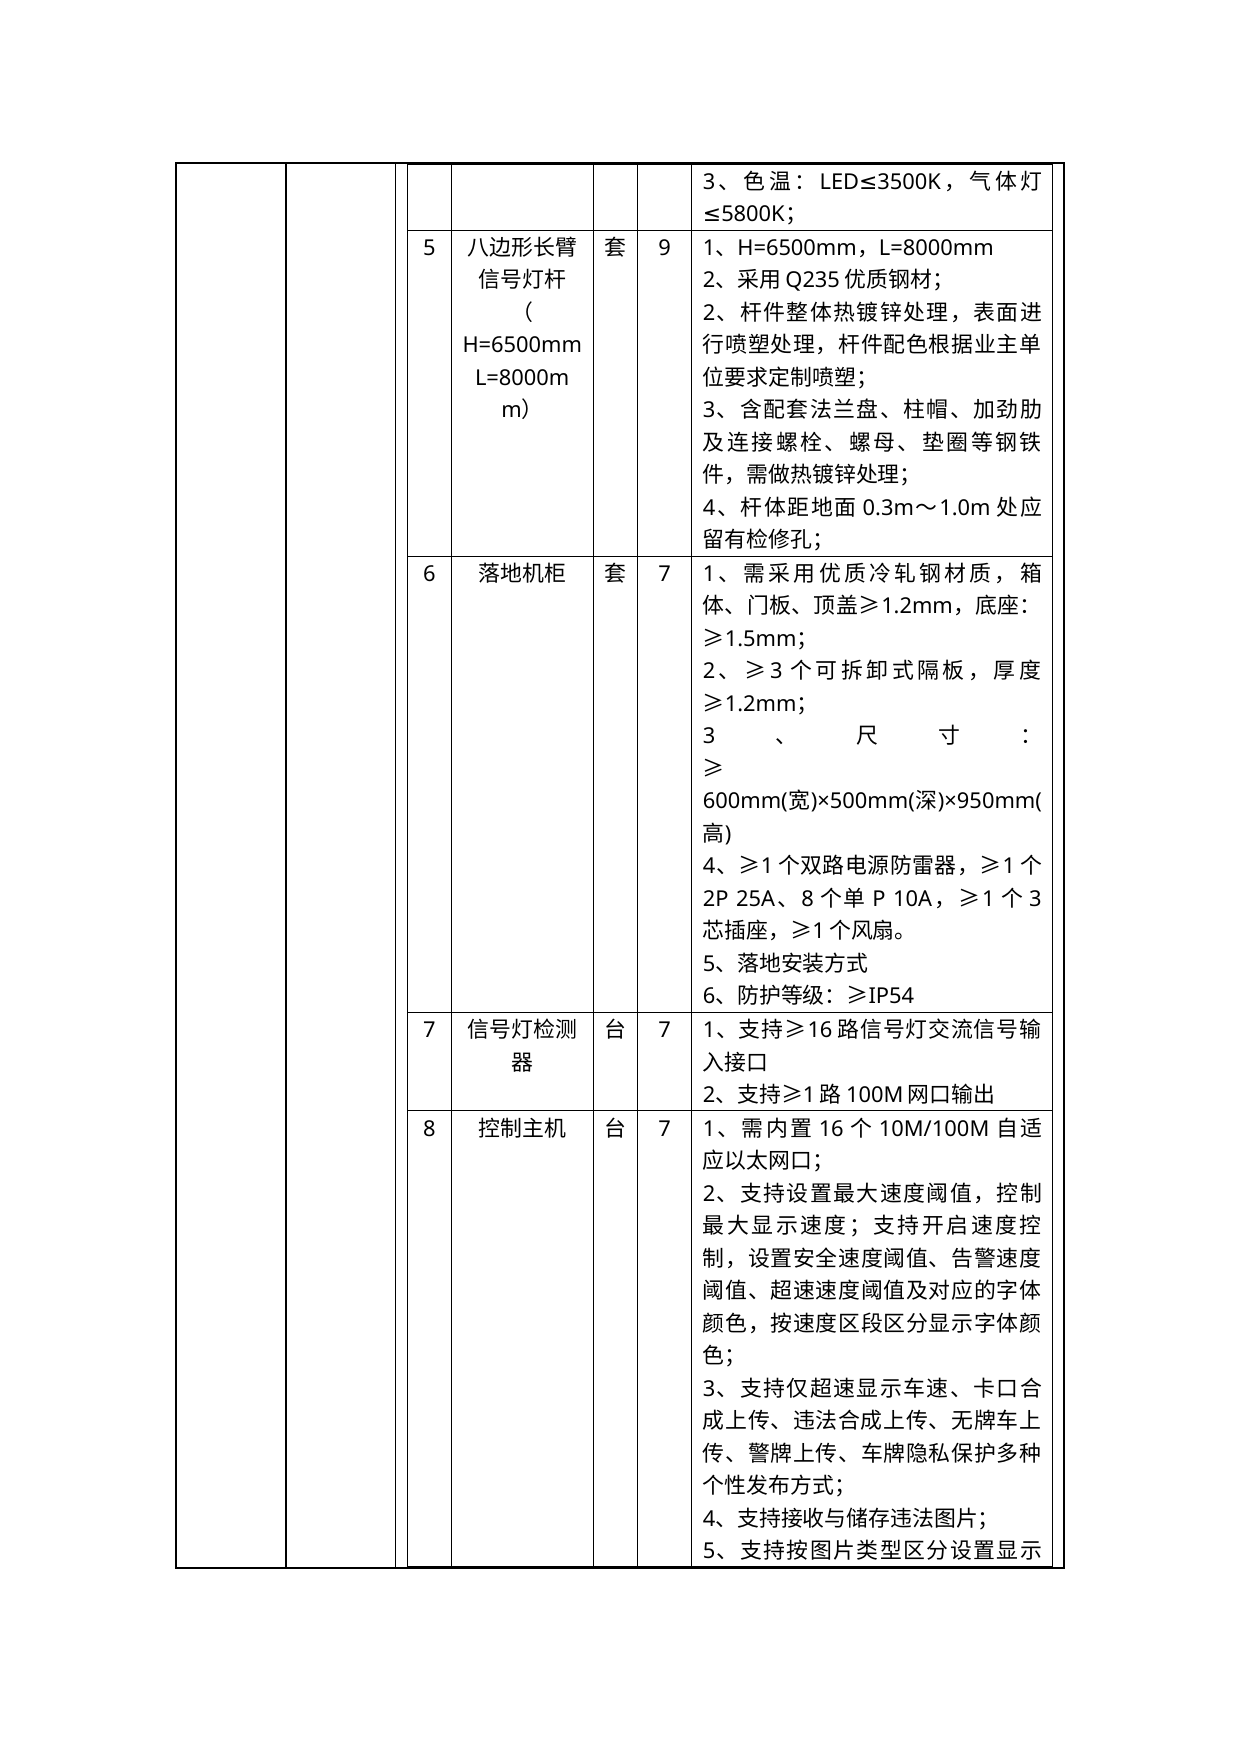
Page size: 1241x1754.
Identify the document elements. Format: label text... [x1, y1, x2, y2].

table_cell [396, 164, 407, 1567]
table_cell [692, 1111, 1052, 1566]
table_cell [452, 1111, 593, 1566]
table_cell [452, 231, 593, 556]
table_cell [692, 557, 1052, 1012]
table_cell [638, 165, 691, 230]
table_cell [594, 231, 637, 556]
table_cell [638, 1111, 691, 1566]
table_cell [594, 1013, 637, 1110]
table_cell [692, 1013, 1052, 1110]
table_cell [408, 231, 451, 556]
table_cell [594, 1111, 637, 1566]
table_cell [408, 165, 451, 230]
table_cell [638, 557, 691, 1012]
table_cell 1 [177, 164, 285, 1567]
table_cell [594, 165, 637, 230]
table_cell [638, 1013, 691, 1110]
table_cell [408, 1013, 451, 1110]
table_cell [638, 231, 691, 556]
table_cell [594, 557, 637, 1012]
table_cell ▲ [287, 164, 395, 1567]
table_cell [1053, 164, 1063, 1567]
table_cell [408, 1111, 451, 1566]
table_cell [452, 165, 593, 230]
table_cell [408, 557, 451, 1012]
table_cell [452, 557, 593, 1012]
table_cell [692, 231, 1052, 556]
table_cell [692, 165, 1052, 230]
table_cell [452, 1013, 593, 1110]
